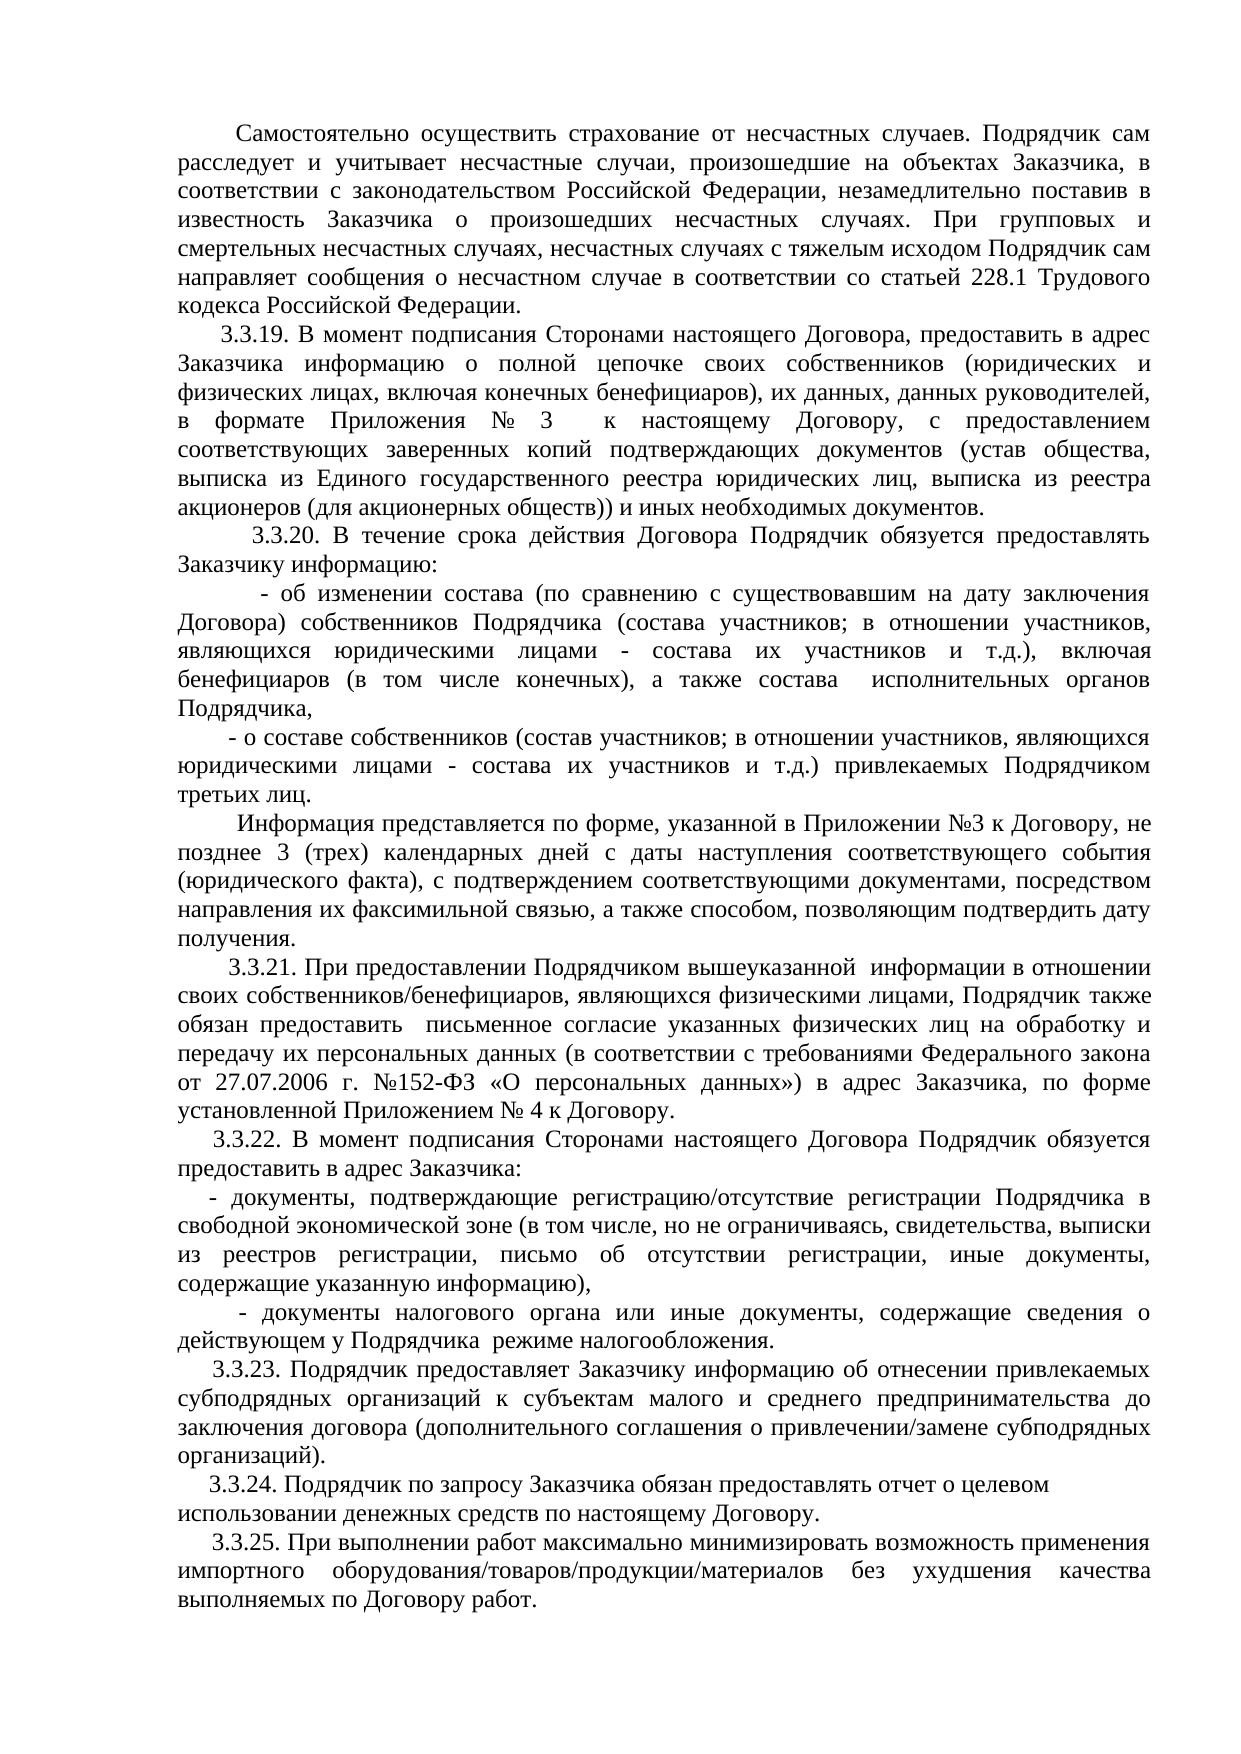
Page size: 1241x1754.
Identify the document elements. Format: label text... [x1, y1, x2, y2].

text - о составе собственников (состав участников; в отношении участников, являющихся юридическими лицами - состава их участников и т.д.) привлекаемых Подрядчиком третьих лиц. [177, 722, 1152, 808]
text 3.3.22. В момент подписания Сторонами настоящего Договора Подрядчик обязуется предоставить в адрес Заказчика: [177, 1124, 1152, 1182]
text - документы налогового органа или иные документы, содержащие сведения о действующем у Подрядчика режиме налогообложения. [177, 1297, 1152, 1354]
text 3.3.19. В момент подписания Сторонами настоящего Договора, предоставить в адрес Заказчика информацию о полной цепочке своих собственников (юридических и физических лицах, включая конечных бенефициаров), их данных, данных руководителей, в формате Приложения № 3 к настоящему Договору, с предоставлением соответствующих заверенных копий подтверждающих документов (устав общества, выписка из Единого государственного реестра юридических лиц, выписка из реестра акционеров (для акционерных обществ)) и иных необходимых документов. [177, 319, 1152, 521]
text Самостоятельно осуществить страхование от несчастных случаев. Подрядчик сам расследует и учитывает несчастные случаи, произошедшие на объектах Заказчика, в соответствии с законодательством Российской Федерации, незамедлительно поставив в известность Заказчика о произошедших несчастных случаях. При групповых и смертельных несчастных случаях, несчастных случаях с тяжелым исходом Подрядчик сам направляет сообщения о несчастном случае в соответствии со статьей 228.1 Трудового кодекса Российской Федерации. [177, 118, 1152, 319]
text - документы, подтверждающие регистрацию/отсутствие регистрации Подрядчика в свободной экономической зоне (в том числе, но не ограничиваясь, свидетельства, выписки из реестров регистрации, письмо об отсутствии регистрации, иные документы, содержащие указанную информацию), [177, 1182, 1152, 1297]
text 3.3.20. В течение срока действия Договора Подрядчик обязуется предоставлять Заказчику информацию: [177, 521, 1152, 578]
text - об изменении состава (по сравнению с существовавшим на дату заключения Договора) собственников Подрядчика (состава участников; в отношении участников, являющихся юридическими лицами - состава их участников и т.д.), включая бенефициаров (в том числе конечных), а также состава исполнительных органов Подрядчика, [177, 578, 1152, 722]
list 3.3.25. При выполнении работ максимально минимизировать возможность применения импортного оборудования/товаров/продукции/материалов без ухудшения качества выполняемых по Договору работ. [177, 1527, 1152, 1613]
text Информация представляется по форме, указанной в Приложении №3 к Договору, не позднее 3 (трех) календарных дней с даты наступления соответствующего события (юридического факта), с подтверждением соответствующими документами, посредством направления их факсимильной связью, а также способом, позволяющим подтвердить дату получения. [177, 808, 1152, 952]
text 3.3.24. Подрядчик по запросу Заказчика обязан предоставлять отчет о целевом использовании денежных средств по настоящему Договору. [177, 1469, 1152, 1527]
list 3.3.23. Подрядчик предоставляет Заказчику информацию об отнесении привлекаемых субподрядных организаций к субъектам малого и среднего предпринимательства до заключения договора (дополнительного соглашения о привлечении/замене субподрядных организаций). [177, 1354, 1152, 1469]
text 3.3.21. При предоставлении Подрядчиком вышеуказанной информации в отношении своих собственников/бенефициаров, являющихся физическими лицами, Подрядчик также обязан предоставить письменное согласие указанных физических лиц на обработку и передачу их персональных данных (в соответствии с требованиями Федерального закона от 27.07.2006 г. №152-ФЗ «О персональных данных») в адрес Заказчика, по форме установленной Приложением № 4 к Договору. [177, 952, 1152, 1124]
